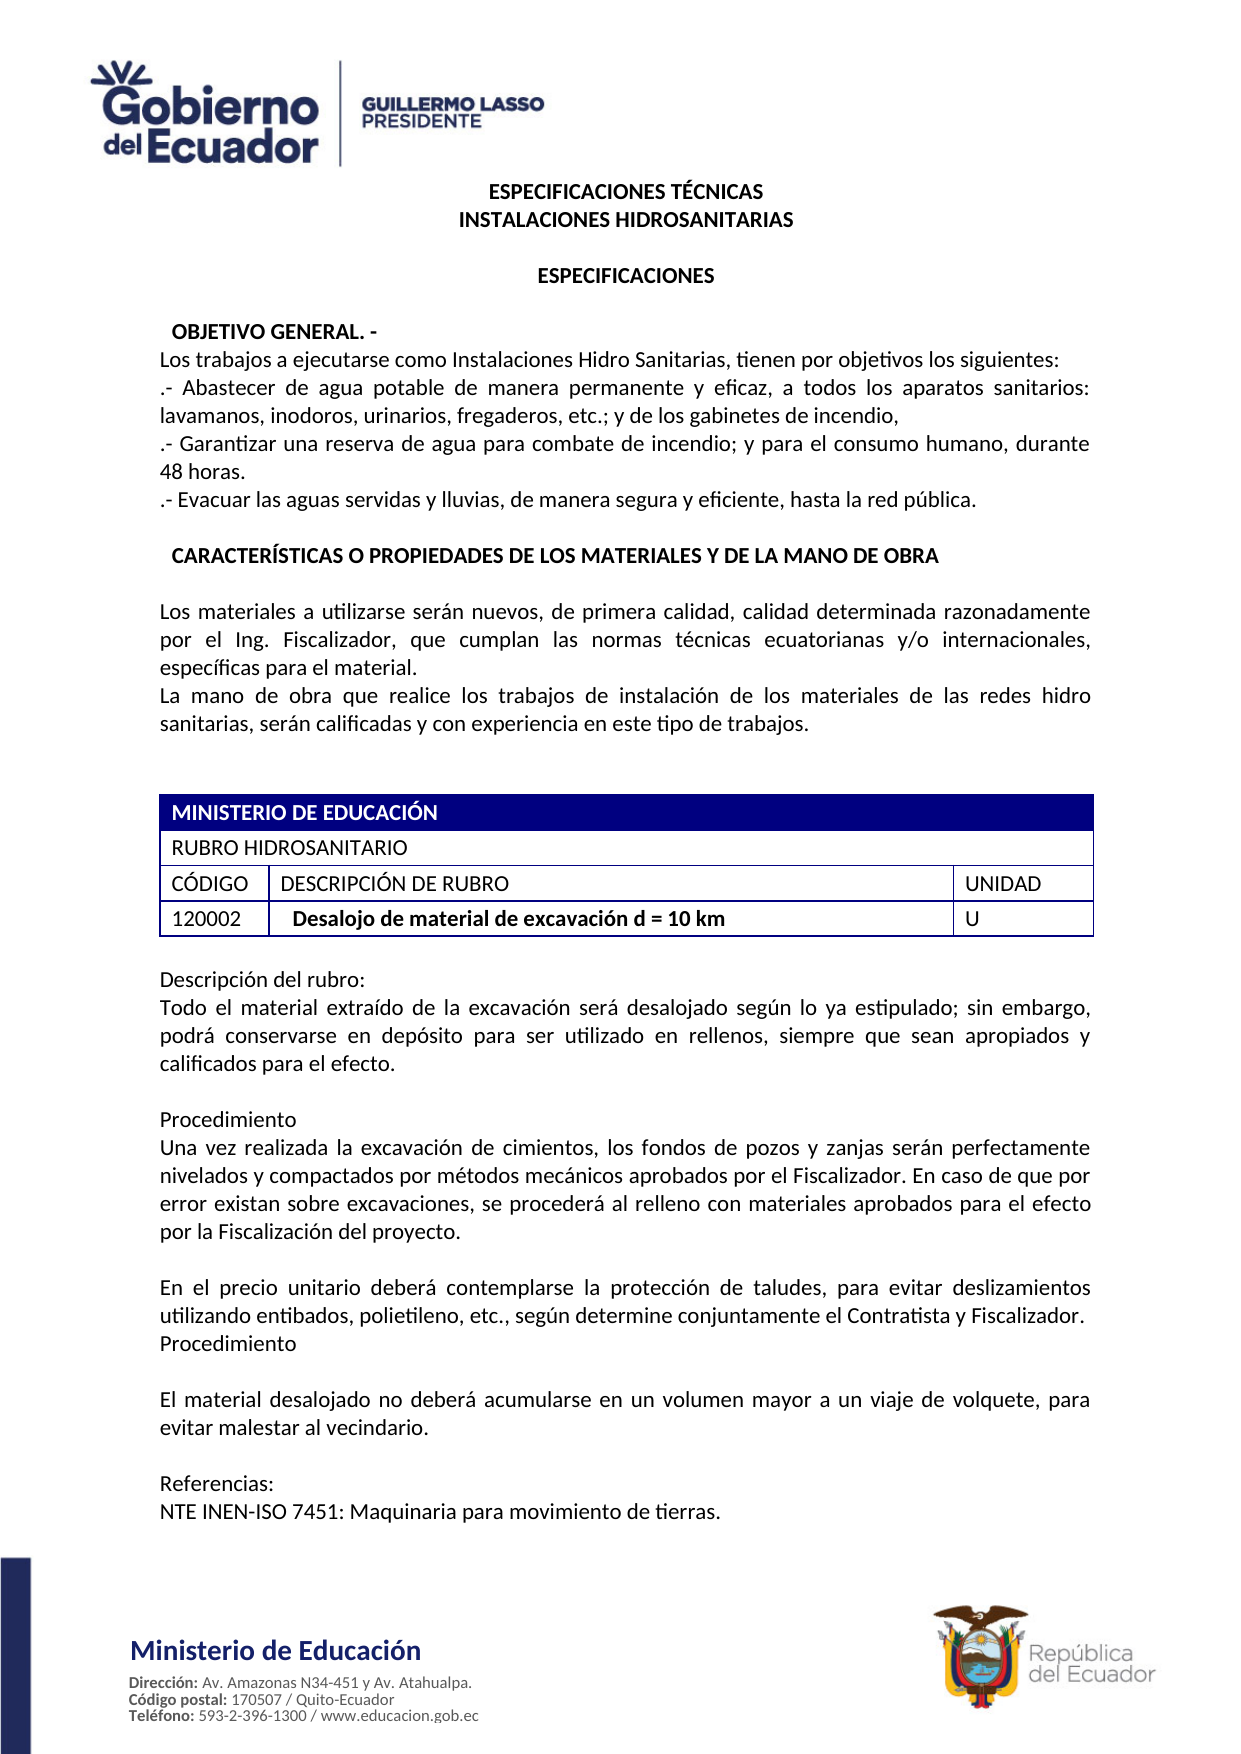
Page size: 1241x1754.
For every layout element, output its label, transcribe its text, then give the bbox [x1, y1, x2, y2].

text .- Garantizar una reserva de agua para combate de incendio; y para el consumo humano, durante 48 horas. [159, 429, 1092, 485]
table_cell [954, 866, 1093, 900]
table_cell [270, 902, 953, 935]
text Referencias: [159, 1469, 1092, 1497]
text Todo el material extraído de la excavación será desalojado según lo ya estipulado; sin embargo, podrá conservarse en depósito para ser utilizado en rellenos, siempre que sean apropiados y calificados para el efecto. [159, 993, 1092, 1077]
text Una vez realizada la excavación de cimientos, los fondos de pozos y zanjas serán perfectamente nivelados y compactados por métodos mecánicos aprobados por el Fiscalizador. En caso de que por error existan sobre excavaciones, se procederá al relleno con materiales aprobados para el efecto por la Fiscalización del proyecto. [159, 1133, 1092, 1245]
text Procedimiento [159, 1105, 1092, 1133]
text ESPECIFICACIONES [159, 261, 1092, 289]
subtitle CARACTERÍSTICAS O PROPIEDADES DE LOS MATERIALES Y DE LA MANO DE OBRA [172, 541, 1092, 569]
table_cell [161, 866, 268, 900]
picture [0, 1, 1241, 1754]
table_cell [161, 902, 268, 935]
text La mano de obra que realice los trabajos de instalación de los materiales de las redes hidro sanitarias, serán calificadas y con experiencia en este tipo de trabajos. [159, 682, 1092, 738]
text Los materiales a utilizarse serán nuevos, de primera calidad, calidad determinada razonadamente por el Ing. Fiscalizador, que cumplan las normas técnicas ecuatorianas y/o internacionales, específicas para el material. [159, 597, 1092, 682]
text En el precio unitario deberá contemplarse la protección de taludes, para evitar deslizamientos utilizando entibados, polietileno, etc., según determine conjuntamente el Contratista y Fiscalizador. [159, 1273, 1092, 1329]
text .- Abastecer de agua potable de manera permanente y eficaz, a todos los aparatos sanitarios: lavamanos, inodoros, urinarios, fregaderos, etc.; y de los gabinetes de incendio, [159, 373, 1092, 429]
text .- Evacuar las aguas servidas y lluvias, de manera segura y eficiente, hasta la red pública. [159, 485, 1092, 513]
text Procedimiento [159, 1329, 1092, 1357]
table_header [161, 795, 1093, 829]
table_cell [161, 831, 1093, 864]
text ESPECIFICACIONES TÉCNICAS [159, 177, 1092, 205]
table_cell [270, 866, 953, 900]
text El material desalojado no deberá acumularse en un volumen mayor a un viaje de volquete, para evitar malestar al vecindario. [159, 1385, 1092, 1441]
text Descripción del rubro: [159, 965, 1092, 993]
subtitle OBJETIVO GENERAL. - [172, 317, 1092, 345]
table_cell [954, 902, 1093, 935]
text INSTALACIONES HIDROSANITARIAS [159, 205, 1092, 233]
text Los trabajos a ejecutarse como Instalaciones Hidro Sanitarias, tienen por objetivos los siguientes: [159, 345, 1092, 373]
text NTE INEN-ISO 7451: Maquinaria para movimiento de tierras. [159, 1497, 1092, 1525]
